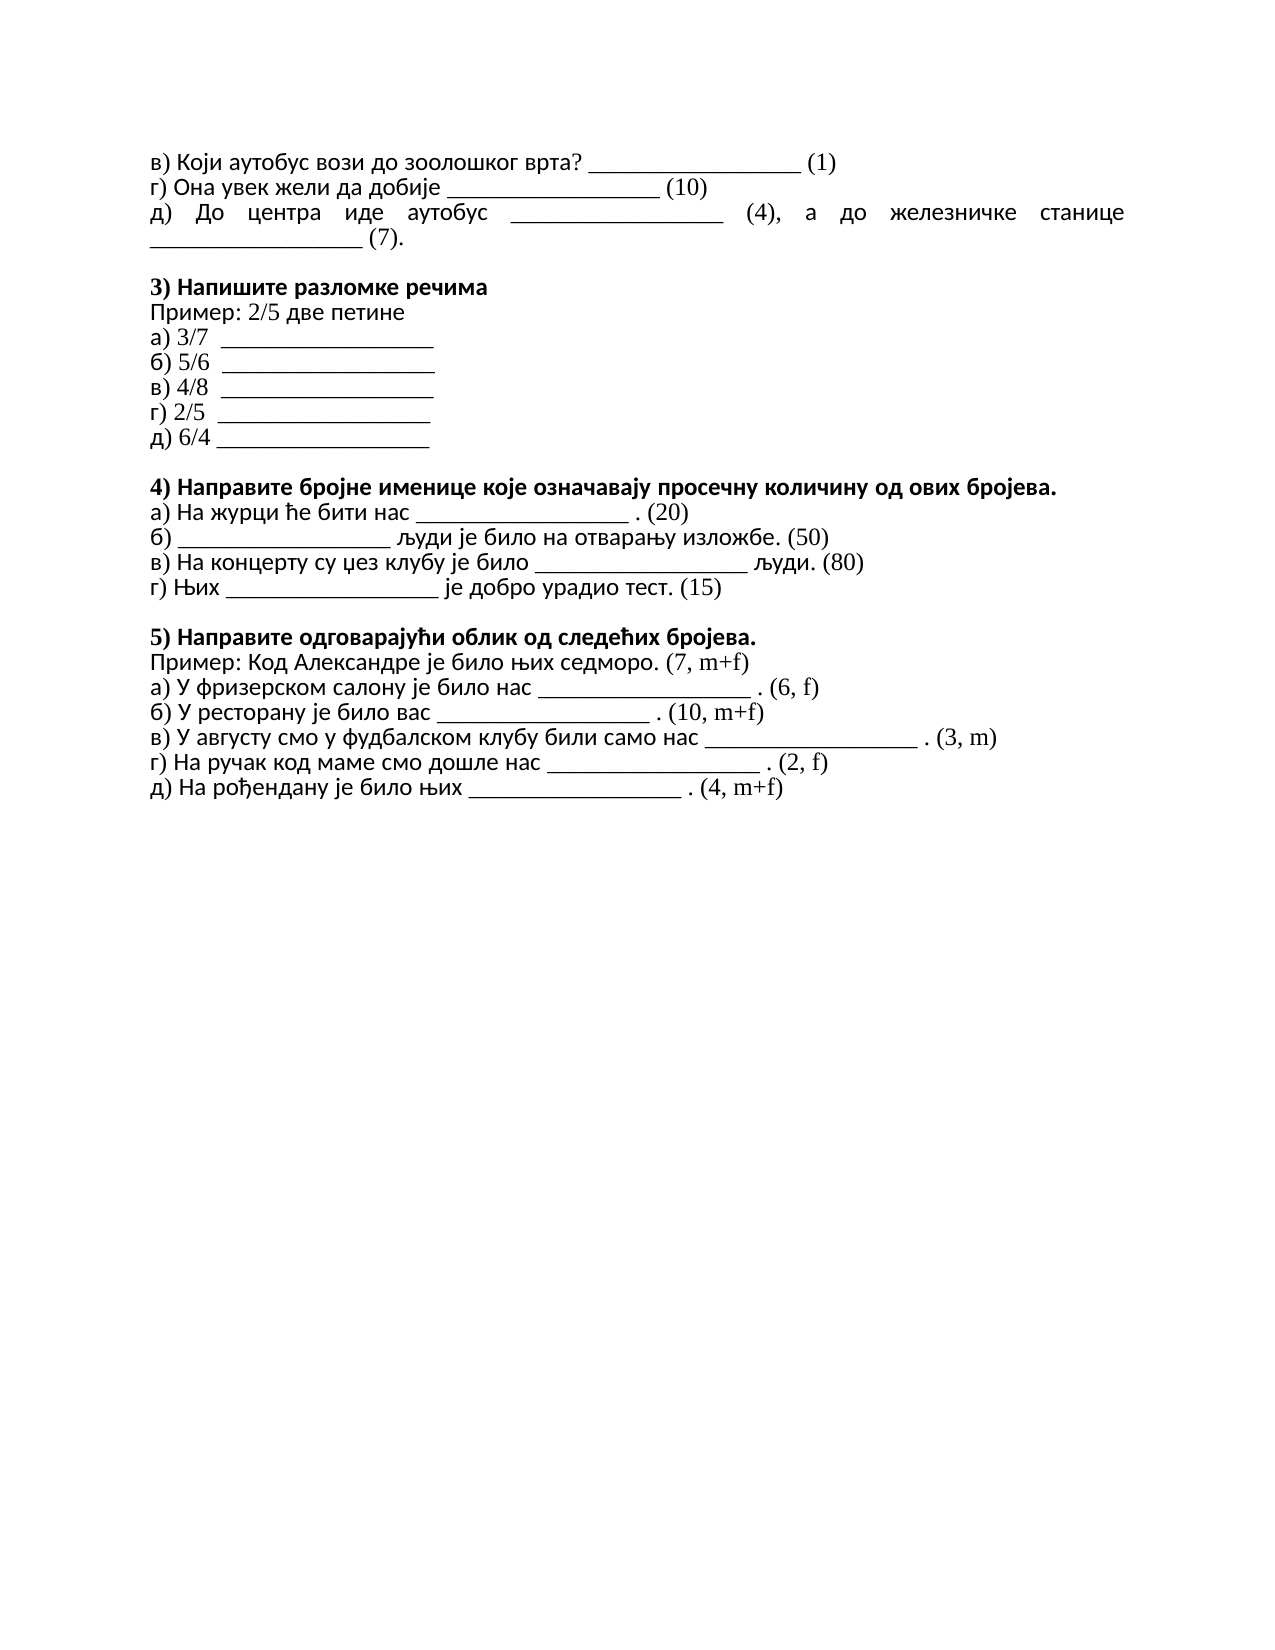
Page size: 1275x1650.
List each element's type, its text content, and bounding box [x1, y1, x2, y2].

text в) 4/8 _________________ [150, 375, 1125, 400]
text 3) Напишите разломке речима [150, 275, 1125, 300]
text в) На концерту су џез клубу је било _________________ људи. (80) [150, 550, 1125, 575]
text а) 3/7 _________________ [150, 325, 1125, 350]
text в) У августу смо у фудбалском клубу били само нас _________________ . (3, m) [150, 725, 1125, 750]
text Пример: Код Александре је било њих седморо. (7, m+f) [150, 650, 1125, 675]
text д) На рођендану је било њих _________________ . (4, m+f) [150, 775, 1125, 800]
text а) У фризерском салону је било нас _________________ . (6, f) [150, 675, 1125, 700]
text б) _________________ људи је било на отварању изложбе. (50) [150, 525, 1125, 550]
text г) На ручак код маме смо дошле нас _________________ . (2, f) [150, 750, 1125, 775]
text г) Она увек жели да добије _________________ (10) [150, 175, 1125, 200]
text 5) Направите одговарајући облик од следећих бројева. [150, 625, 1125, 650]
text а) На журци ће бити нас _________________ . (20) [150, 500, 1125, 525]
text б) 5/6 _________________ [150, 350, 1125, 375]
text г) 2/5 _________________ [150, 400, 1125, 425]
text д) 6/4 _________________ [150, 425, 1125, 450]
text д) До центра иде аутобус _________________ (4), а до железничке станице _________________ (7). [150, 200, 1125, 250]
text Пример: 2/5 две петине [150, 300, 1125, 325]
text б) У ресторану је било вас _________________ . (10, m+f) [150, 700, 1125, 725]
text 4) Направите бројне именице које означавају просечну количину од ових бројева. [150, 475, 1125, 500]
text г) Њих _________________ је добро урадио тест. (15) [150, 575, 1125, 600]
text в) Који аутобус вози до зоолошког врта? _________________ (1) [150, 150, 1125, 175]
